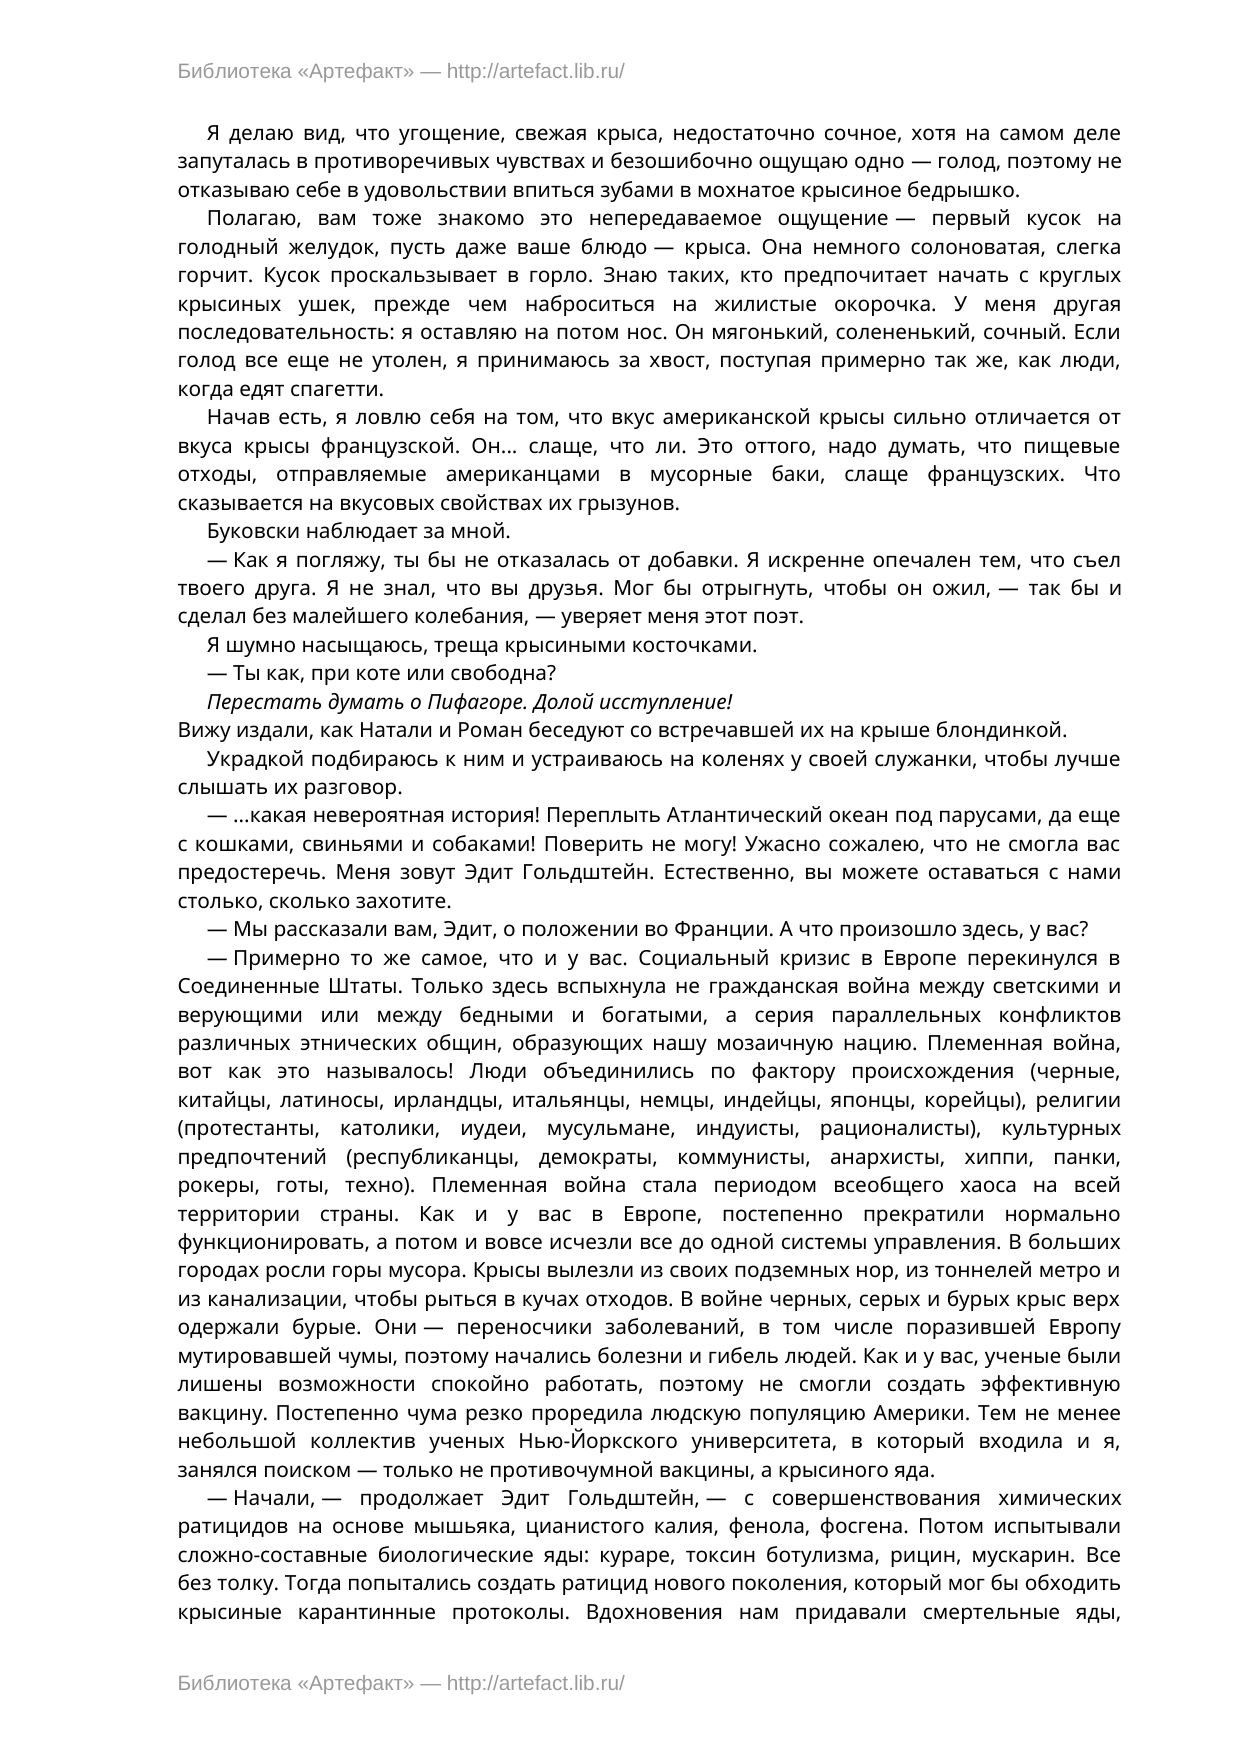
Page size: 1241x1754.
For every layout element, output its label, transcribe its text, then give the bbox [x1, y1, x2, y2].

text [177, 1483, 1122, 1625]
text Начав есть, я ловлю себя на том, что вкус американской крысы сильно отличается от вкуса крысы французской. Он... слаще, что ли. Это оттого, надо думать, что пищевые отходы, отправляемые американцами в мусорные баки, слаще французских. Что сказывается на вкусовых свойствах их грызунов. [177, 402, 1122, 516]
text Полагаю, вам тоже знакомо это непередаваемое ощущение — первый кусок на голодный желудок, пусть даже ваше блюдо — крыса. Она немного солоноватая, слегка горчит. Кусок проскальзывает в горло. Знаю таких, кто предпочитает начать с круглых крысиных ушек, прежде чем наброситься на жилистые окорочка. У меня другая последовательность: я оставляю на потом нос. Он мягонький, солененький, сочный. Если голод все еще не утолен, я принимаюсь за хвост, поступая примерно так же, как люди, когда едят спагетти. [177, 203, 1122, 402]
text — Примерно то же самое, что и у вас. Социальный кризис в Европе перекинулся в Соединенные Штаты. Только здесь вспыхнула не гражданская война между светскими и верующими или между бедными и богатыми, а серия параллельных конфликтов различных этнических общин, образующих нашу мозаичную нацию. Племенная война, вот как это называлось! Люди объединились по фактору происхождения (черные, китайцы, латиносы, ирландцы, итальянцы, немцы, индейцы, японцы, корейцы), религии (протестанты, католики, иудеи, мусульмане, индуисты, рационалисты), культурных предпочтений (республиканцы, демократы, коммунисты, анархисты, хиппи, панки, рокеры, готы, техно). Племенная война стала периодом всеобщего хаоса на всей территории страны. Как и у вас в Европе, постепенно прекратили нормально функционировать, а потом и вовсе исчезли все до одной системы управления. В больших городах росли горы мусора. Крысы вылезли из своих подземных нор, из тоннелей метро и из канализации, чтобы рыться в кучах отходов. В войне черных, серых и бурых крыс верх одержали бурые. Они — переносчики заболеваний, в том числе поразившей Европу мутировавшей чумы, поэтому начались болезни и гибель людей. Как и у вас, ученые были лишены возможности спокойно работать, поэтому не смогли создать эффективную вакцину. Постепенно чума резко проредила людскую популяцию Америки. Тем не менее небольшой коллектив ученых Нью-Йоркского университета, в который входила и я, занялся поиском — только не противочумной вакцины, а крысиного яда. [177, 943, 1122, 1483]
text Я шумно насыщаюсь, треща крысиными косточками. [177, 630, 1122, 658]
text Перестать думать о Пифагоре. Долой исступление! Вижу издали, как Натали и Роман беседуют со встречавшей их на крыше блондинкой. [177, 687, 1122, 744]
text — ...какая невероятная история! Переплыть Атлантический океан под парусами, да еще с кошками, свиньями и собаками! Поверить не могу! Ужасно сожалею, что не смогла вас предостеречь. Меня зовут Эдит Гольдштейн. Естественно, вы можете оставаться с нами столько, сколько захотите. [177, 801, 1122, 914]
text — Как я погляжу, ты бы не отказалась от добавки. Я искренне опечален тем, что съел твоего друга. Я не знал, что вы друзья. Мог бы отрыгнуть, чтобы он ожил, — так бы и сделал без малейшего колебания, — уверяет меня этот поэт. [177, 545, 1122, 630]
text Буковски наблюдает за мной. [177, 516, 1122, 545]
text — Мы рассказали вам, Эдит, о положении во Франции. А что произошло здесь, у вас? [177, 914, 1122, 943]
text Я делаю вид, что угощение, свежая крыса, недостаточно сочное, хотя на самом деле запуталась в противоречивых чувствах и безошибочно ощущаю одно — голод, поэтому не отказываю себе в удовольствии впиться зубами в мохнатое крысиное бедрышко. [177, 118, 1122, 203]
text Украдкой подбираюсь к ним и устраиваюсь на коленях у своей служанки, чтобы лучше слышать их разговор. [177, 744, 1122, 801]
text — Ты как, при коте или свободна? [177, 658, 1122, 687]
